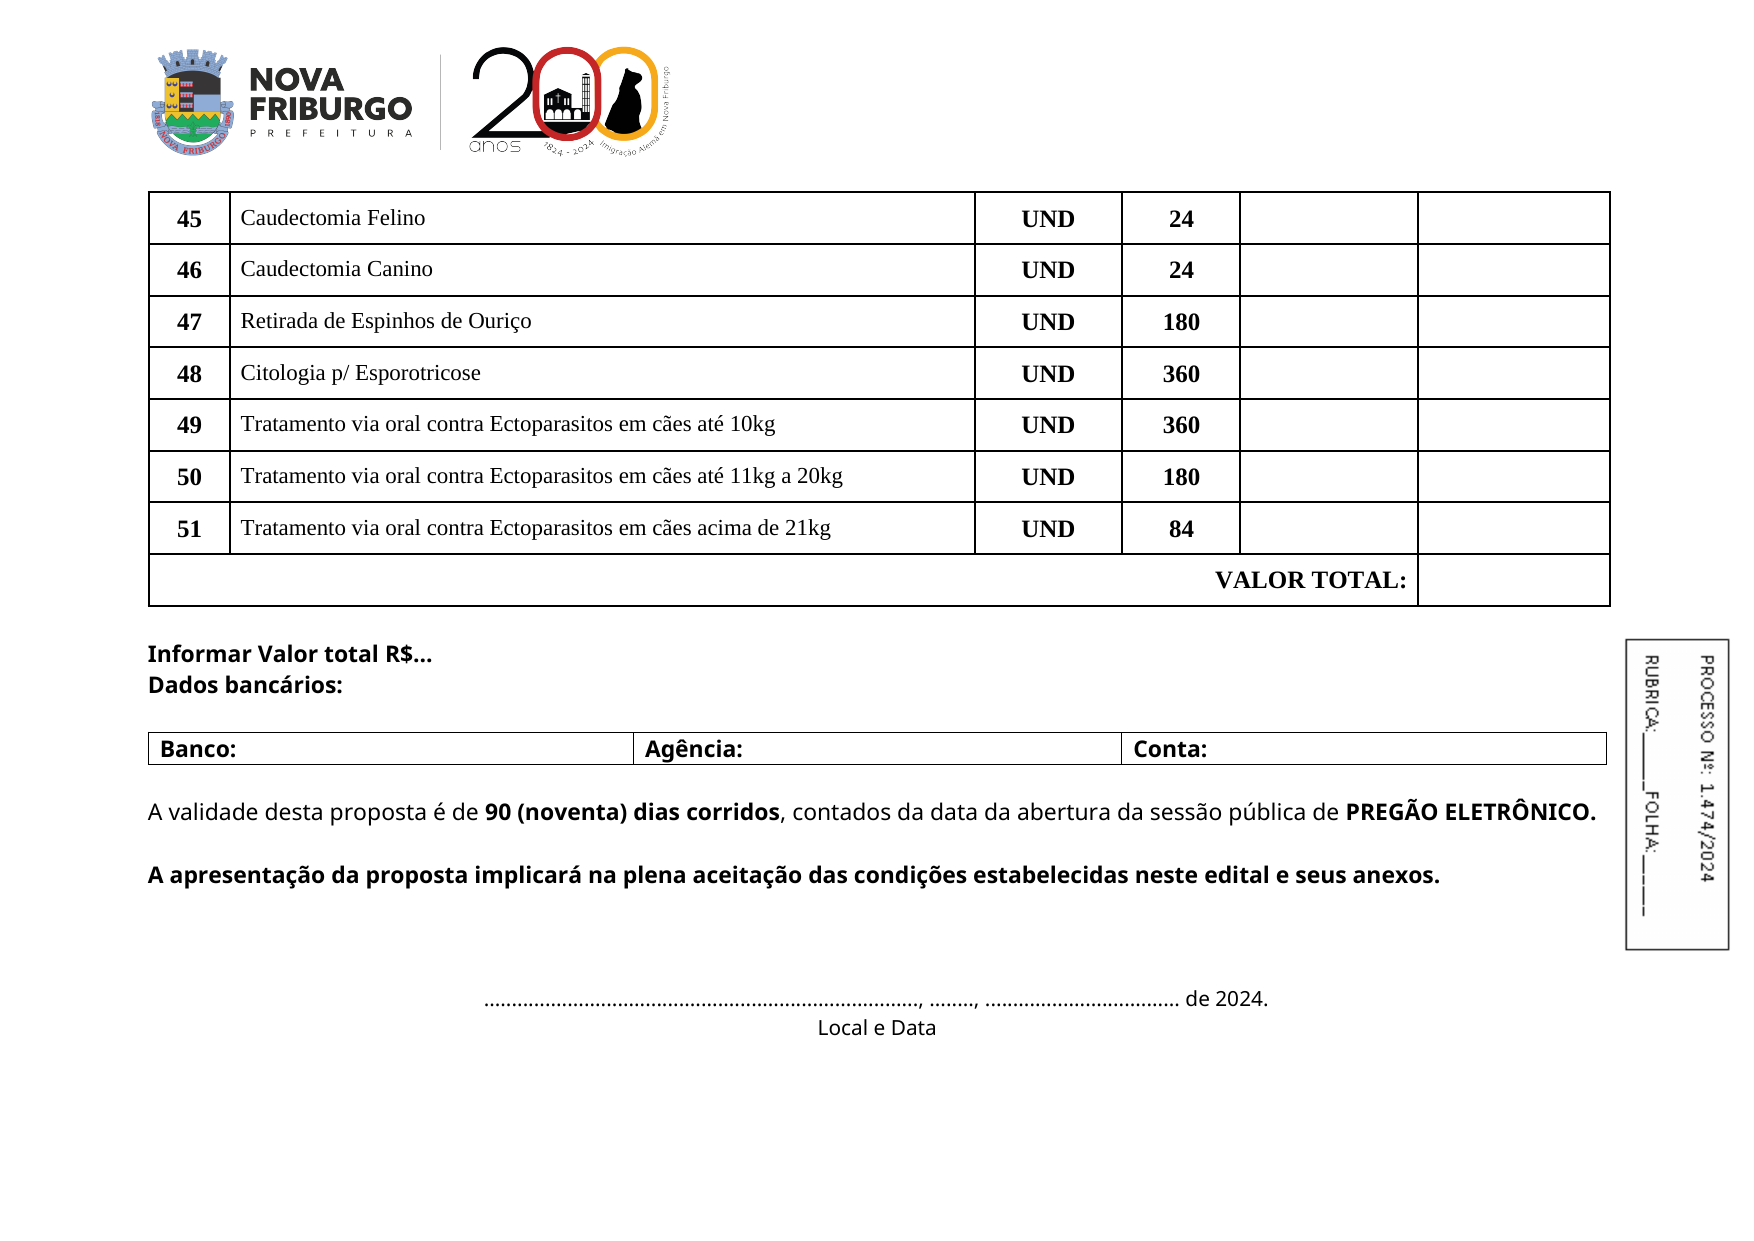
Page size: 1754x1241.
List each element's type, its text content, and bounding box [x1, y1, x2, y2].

text Dados bancários: [148, 669, 1606, 700]
table_cell 84 [1123, 503, 1239, 553]
table_cell Caudectomia Canino [231, 245, 974, 294]
table_cell UND [976, 348, 1121, 398]
table_cell [1419, 400, 1609, 449]
table_cell UND [976, 245, 1121, 294]
table_cell Caudectomia Felino [231, 193, 974, 243]
table_header Conta: [1122, 733, 1606, 764]
text .............................................................................., ........, ................................... de 2024. [148, 984, 1606, 1013]
table_cell 50 [150, 452, 229, 501]
table_cell VALOR TOTAL: [150, 555, 1417, 604]
table_cell [1419, 503, 1609, 553]
table_cell UND [976, 452, 1121, 501]
table_cell UND [976, 503, 1121, 553]
table_cell 48 [150, 348, 229, 398]
text A apresentação da proposta implicará na plena aceitação das condições estabelecidas neste edital e seus anexos. [148, 859, 1606, 890]
table_header Agência: [634, 733, 1121, 764]
text Local e Data [148, 1013, 1606, 1042]
text Informar Valor total R$... [148, 638, 1606, 669]
table_cell [1419, 452, 1609, 501]
table_cell Tratamento via oral contra Ectoparasitos em cães até 11kg a 20kg [231, 452, 974, 501]
table_cell 24 [1123, 193, 1239, 243]
table_cell [1241, 503, 1417, 553]
table_cell [1419, 193, 1609, 243]
table_cell UND [976, 193, 1121, 243]
table_cell 180 [1123, 297, 1239, 346]
table_cell Tratamento via oral contra Ectoparasitos em cães acima de 21kg [231, 503, 974, 553]
table_cell 49 [150, 400, 229, 449]
table_cell 51 [150, 503, 229, 553]
table_cell [1419, 245, 1609, 294]
table_cell [1241, 452, 1417, 501]
picture [124, 14, 702, 185]
table_cell 180 [1123, 452, 1239, 501]
table_cell Retirada de Espinhos de Ouriço [231, 297, 974, 346]
table_cell Citologia p/ Esporotricose [231, 348, 974, 398]
table_cell 360 [1123, 348, 1239, 398]
table_cell UND [976, 400, 1121, 449]
table_cell [1241, 297, 1417, 346]
table_cell [1241, 400, 1417, 449]
table_cell UND [976, 297, 1121, 346]
table_cell [1419, 297, 1609, 346]
table_cell [1241, 193, 1417, 243]
table_cell Tratamento via oral contra Ectoparasitos em cães até 10kg [231, 400, 974, 449]
text A validade desta proposta é de 90 (noventa) dias corridos, contados da data da abertura da sessão pública de PREGÃO ELETRÔNICO. [148, 796, 1606, 827]
table_cell 46 [150, 245, 229, 294]
table_cell 360 [1123, 400, 1239, 449]
table_cell 47 [150, 297, 229, 346]
table_cell [1419, 348, 1609, 398]
picture [1623, 638, 1730, 951]
table_header Banco: [149, 733, 633, 764]
table_cell 45 [150, 193, 229, 243]
table_cell [1241, 348, 1417, 398]
table_cell 24 [1123, 245, 1239, 294]
table_cell [1241, 245, 1417, 294]
table_cell [1419, 555, 1609, 604]
